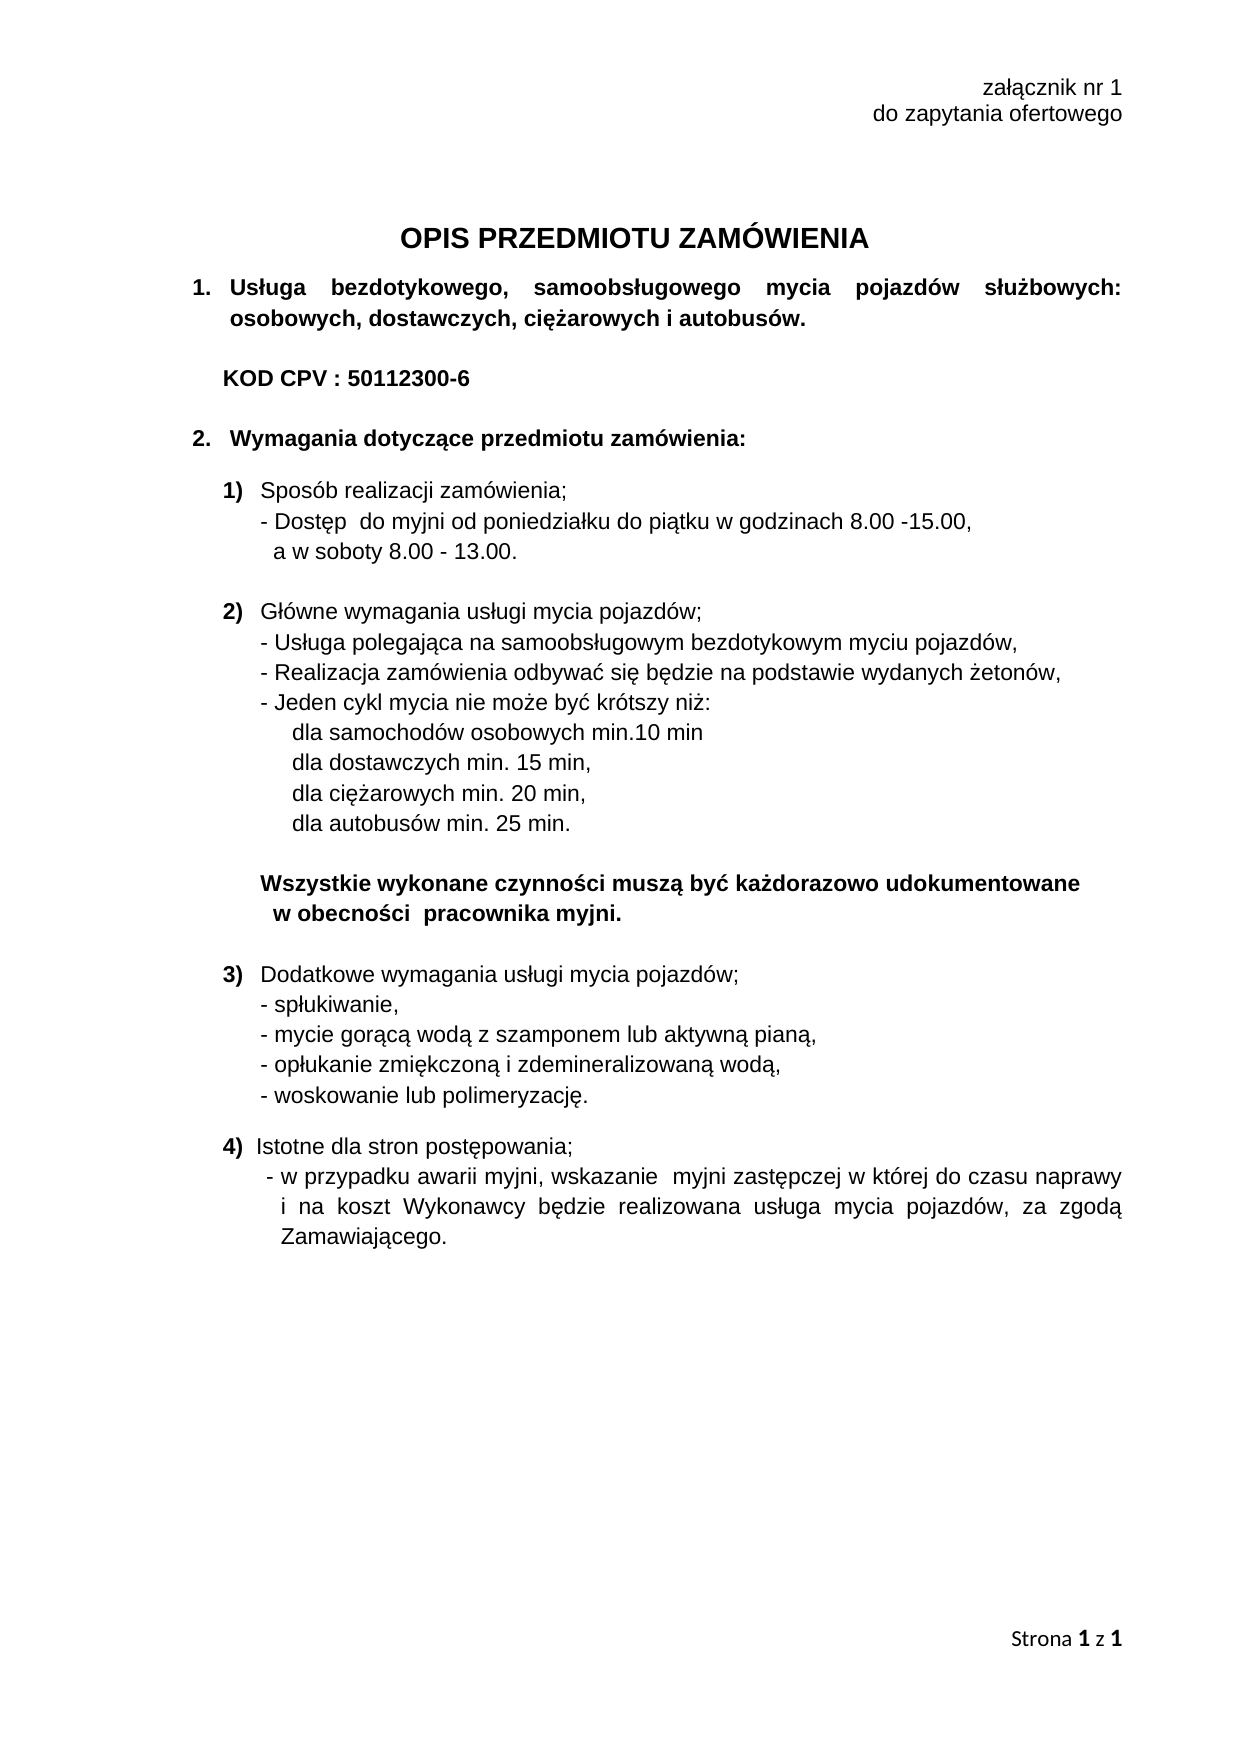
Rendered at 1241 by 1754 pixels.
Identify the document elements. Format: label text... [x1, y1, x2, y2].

list Główne wymagania usługi mycia pojazdów; [223, 598, 1122, 625]
list - mycie gorącą wodą z szamponem lub aktywną pianą, [260, 1021, 1122, 1048]
list - spłukiwanie, [260, 991, 1122, 1017]
text OPIS PRZEDMIOTU ZAMÓWIENIA [148, 222, 1122, 255]
list Wszystkie wykonane czynności muszą być każdorazowo udokumentowane [260, 870, 1122, 897]
list Wymagania dotyczące przedmiotu zamówienia: [192, 425, 1122, 452]
list w obecności pracownika myjni. [260, 900, 1122, 927]
list Dodatkowe wymagania usługi mycia pojazdów; [223, 961, 1122, 987]
list KOD CPV : 50112300-6 [223, 365, 1122, 391]
list Usługa bezdotykowego, samoobsługowego mycia pojazdów służbowych: osobowych, dostawczych, ciężarowych i autobusów. [192, 274, 1122, 361]
list - Realizacja zamówienia odbywać się będzie na podstawie wydanych żetonów, [260, 659, 1122, 685]
list dla autobusów min. 25 min. [260, 810, 1122, 836]
text - w przypadku awarii myjni, wskazanie myjni zastępczej w której do czasu naprawy i na koszt Wykonawcy będzie realizowana usługa mycia pojazdów, za zgodą Zamawiającego. [266, 1163, 1122, 1250]
text 4) Istotne dla stron postępowania; [223, 1133, 1122, 1159]
list - woskowanie lub polimeryzację. [260, 1082, 1122, 1108]
list - Usługa polegająca na samoobsługowym bezdotykowym myciu pojazdów, [260, 628, 1122, 655]
list - Dostęp do myjni od poniedziałku do piątku w godzinach 8.00 -15.00, [260, 508, 1122, 534]
list dla ciężarowych min. 20 min, [260, 779, 1122, 806]
list - Jeden cykl mycia nie może być krótszy niż: [260, 689, 1122, 715]
list dla dostawczych min. 15 min, [260, 749, 1122, 776]
list a w soboty 8.00 - 13.00. [260, 538, 1122, 564]
list Sposób realizacji zamówienia; [223, 477, 1122, 504]
list - opłukanie zmiękczoną i zdemineralizowaną wodą, [260, 1051, 1122, 1078]
list dla samochodów osobowych min.10 min [260, 719, 1122, 746]
